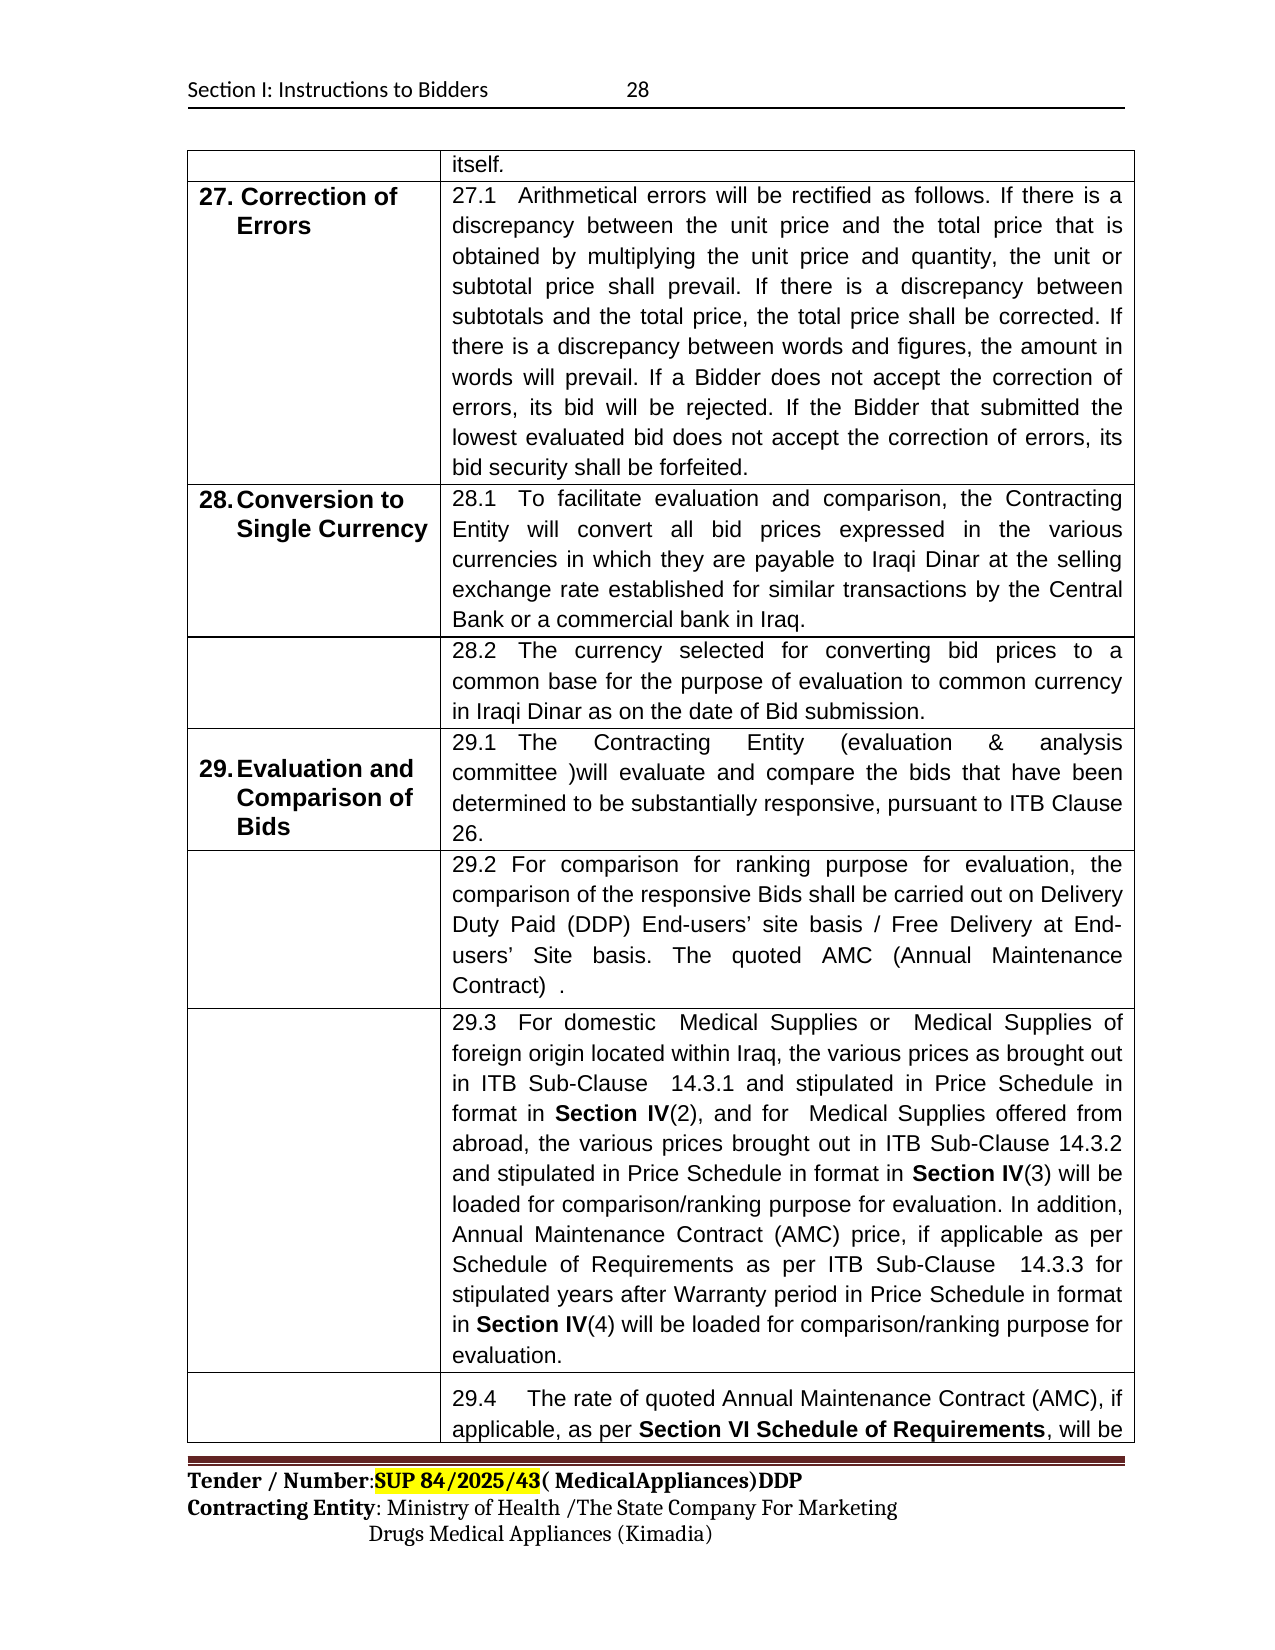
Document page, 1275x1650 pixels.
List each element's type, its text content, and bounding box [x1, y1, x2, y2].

table_cell 29. Evaluation and Comparison of Bids [188, 729, 440, 850]
table_cell 28.1 To facilitate evaluation and comparison, the Contracting Entity will convert all bid prices expressed in the various currencies in which they are payable to Iraqi Dinar at the selling exchange rate established for similar transactions by the Central Bank or a commercial bank in Iraq. [441, 485, 1134, 636]
table_cell [188, 638, 440, 728]
table_cell [188, 151, 440, 181]
table_cell 29.2 For comparison for ranking purpose for evaluation, the comparison of the responsive Bids shall be carried out on Delivery Duty Paid (DDP) End-users’ site basis / Free Delivery at End-users’ Site basis. The quoted AMC (Annual Maintenance Contract) . [441, 851, 1134, 1008]
table_cell 29.1 The Contracting Entity (evaluation & analysis committee )will evaluate and compare the bids that have been determined to be substantially responsive, pursuant to ITB Clause 26. [441, 729, 1134, 850]
table_cell 27.1 Arithmetical errors will be rectified as follows. If there is a discrepancy between the unit price and the total price that is obtained by multiplying the unit price and quantity, the unit or subtotal price shall prevail. If there is a discrepancy between subtotals and the total price, the total price shall be corrected. If there is a discrepancy between words and figures, the amount in words will prevail. If a Bidder does not accept the correction of errors, its bid will be rejected. If the Bidder that submitted the lowest evaluated bid does not accept the correction of errors, its bid security shall be forfeited. [441, 182, 1134, 484]
table_cell 28.2 The currency selected for converting bid prices to a common base for the purpose of evaluation to common currency in Iraqi Dinar as on the date of Bid submission. [441, 638, 1134, 728]
table_cell 29.3 For domestic Medical Supplies or Medical Supplies of foreign origin located within Iraq, the various prices as brought out in ITB Sub-Clause 14.3.1 and stipulated in Price Schedule in format in Section IV(2), and for Medical Supplies offered from abroad, the various prices brought out in ITB Sub-Clause 14.3.2 and stipulated in Price Schedule in format in Section IV(3) will be loaded for comparison/ranking purpose for evaluation. In addition, Annual Maintenance Contract (AMC) price, if applicable as per Schedule of Requirements as per ITB Sub-Clause 14.3.3 for stipulated years after Warranty period in Price Schedule in format in Section IV(4) will be loaded for comparison/ranking purpose for evaluation. [441, 1009, 1134, 1372]
table_cell 28. Conversion to Single Currency [188, 485, 440, 636]
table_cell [441, 151, 1134, 181]
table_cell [441, 1373, 1134, 1442]
table_cell [188, 1009, 440, 1372]
table_cell [188, 1373, 440, 1442]
table_cell [188, 851, 440, 1008]
table_cell 27. Correction of Errors [188, 182, 440, 484]
